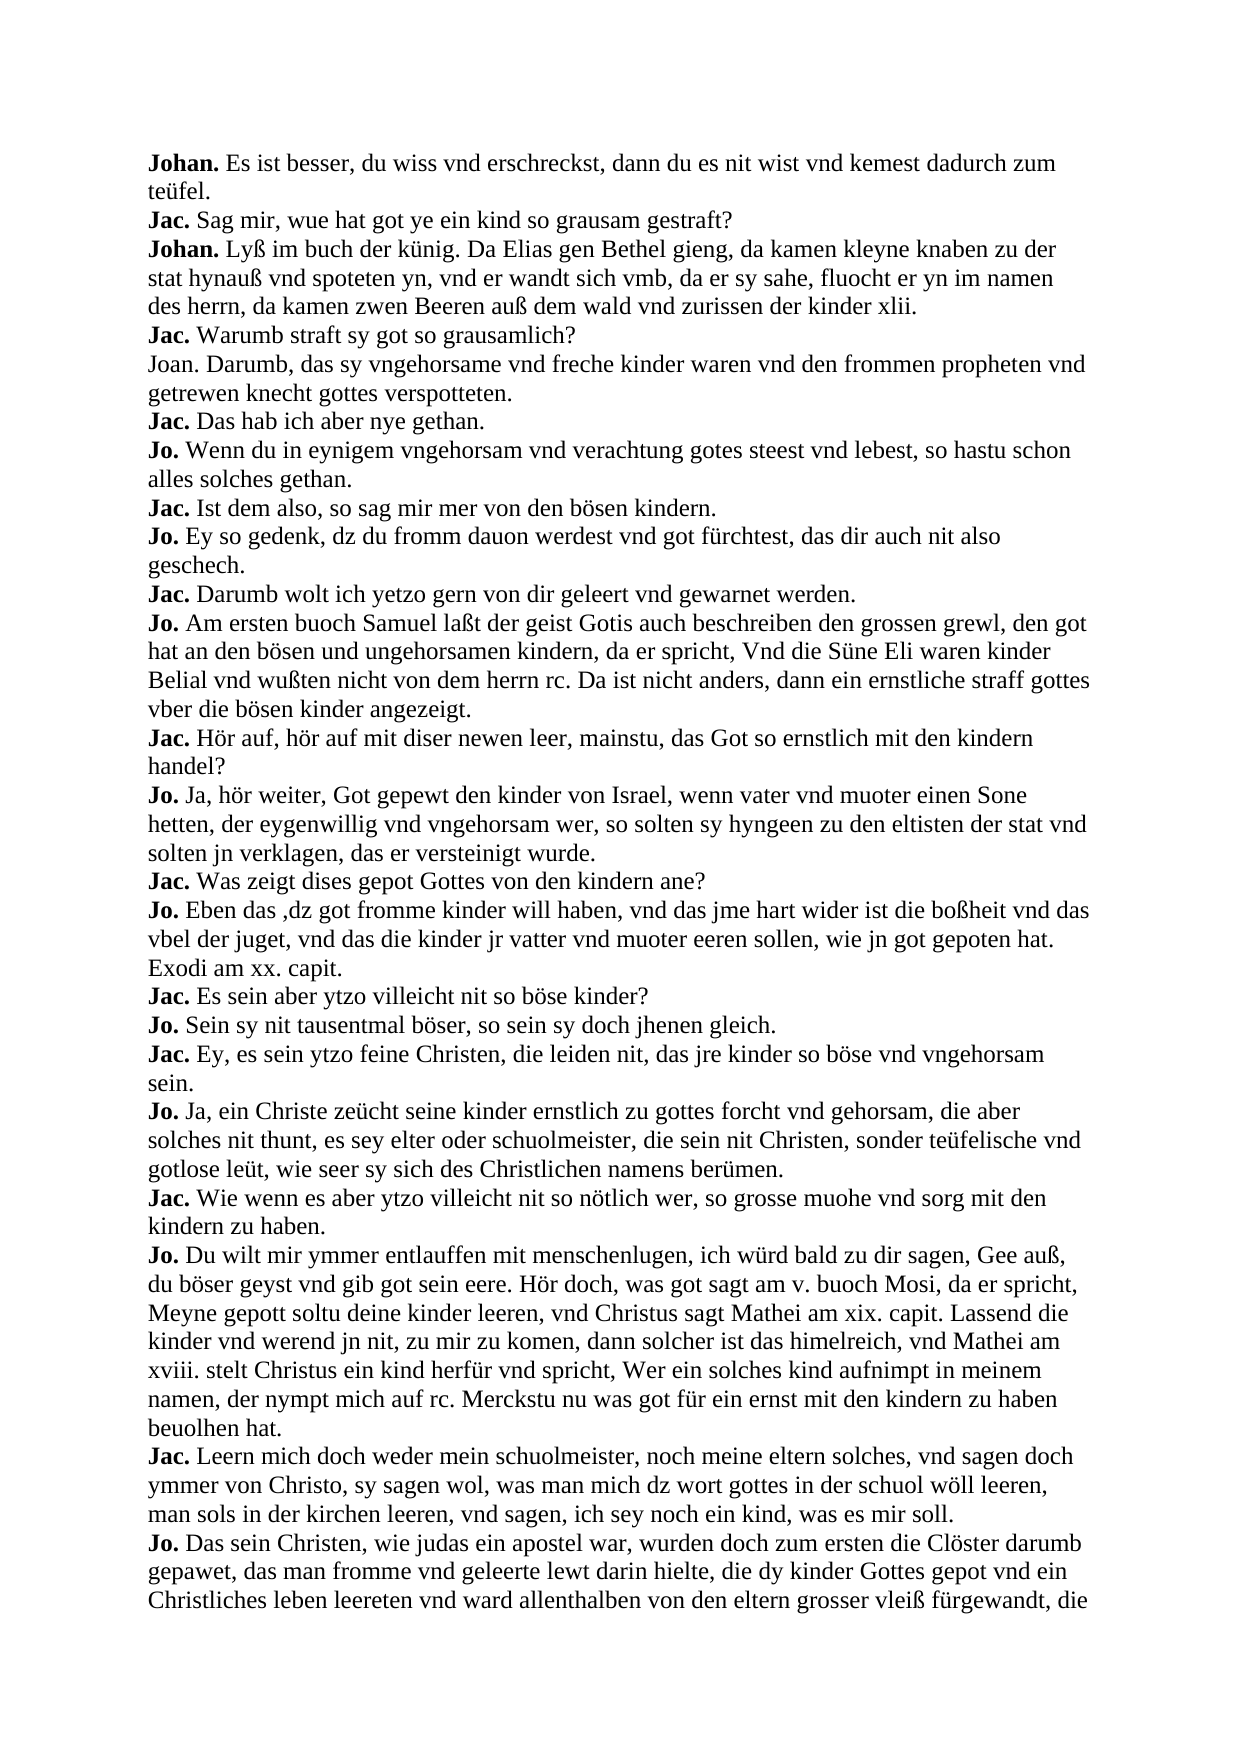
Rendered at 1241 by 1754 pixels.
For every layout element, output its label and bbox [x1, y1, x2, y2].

text [148, 148, 1093, 1614]
